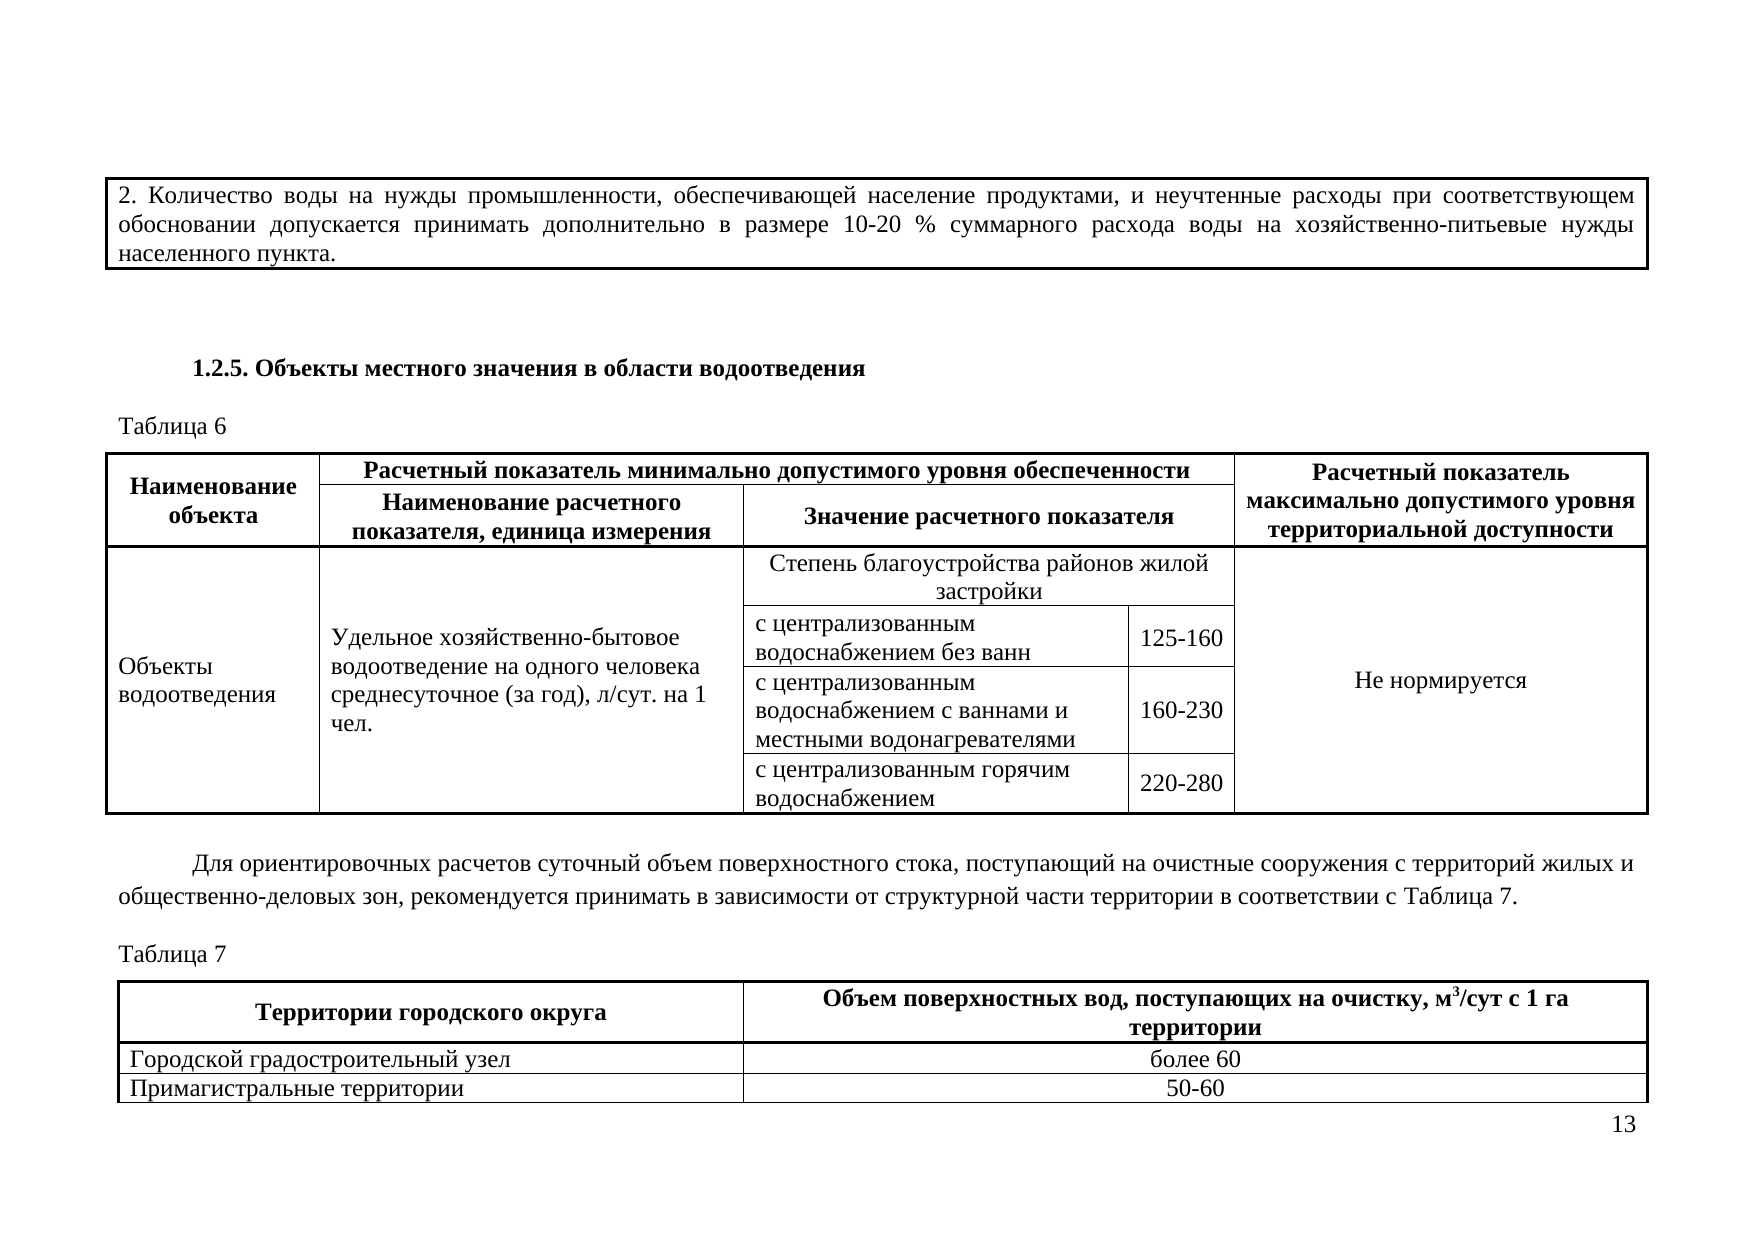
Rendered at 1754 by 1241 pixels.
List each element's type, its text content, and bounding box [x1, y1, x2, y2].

table_cell Наименование расчетного показателя, единица измерения [320, 485, 743, 544]
table_cell Городской градостроительный узел [120, 1044, 743, 1072]
table_cell Объекты водоотведения [108, 548, 319, 812]
table_header Расчетный показатель минимально допустимого уровня обеспеченности [320, 455, 1234, 484]
table_cell 50-60 [744, 1074, 1646, 1102]
table_cell 220-280 [1129, 754, 1234, 812]
table_cell Не нормируется [1235, 548, 1646, 812]
table_header Объем поверхностных вод, поступающих на очистку, м3/сут с 1 га территории [744, 983, 1646, 1041]
table_cell с централизованным водоснабжением без ванн [744, 606, 1128, 666]
table_cell с централизованным горячим водоснабжением [744, 754, 1128, 812]
table_cell с централизованным водоснабжением с ваннами и местными водонагревателями [744, 667, 1128, 753]
table_header Территории городского округа [120, 983, 743, 1041]
text 1.2.5. Объекты местного значения в области водоотведения [118, 353, 1636, 381]
table_header Расчетный показатель максимально допустимого уровня территориальной доступности [1235, 455, 1646, 544]
table_cell Значение расчетного показателя [744, 485, 1234, 544]
table_header Наименование объекта [108, 455, 319, 544]
table_cell Степень благоустройства районов жилой застройки [744, 548, 1234, 605]
table_cell Удельное хозяйственно-бытовое водоотведение на одного человека среднесуточное (за год), л/сут. на 1 чел. [320, 548, 743, 812]
table_cell 160-230 [1129, 667, 1234, 753]
text Для ориентировочных расчетов суточный объем поверхностного стока, поступающий на очистные сооружения с территорий жилых и общественно-деловых зон, рекомендуется принимать в зависимости от структурной части территории в соответствии с Таблица 7. [118, 848, 1636, 909]
table_cell более 60 [744, 1044, 1646, 1072]
table_cell Примагистральные территории [120, 1074, 743, 1102]
table_cell 125-160 [1129, 606, 1234, 666]
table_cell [108, 180, 1646, 267]
